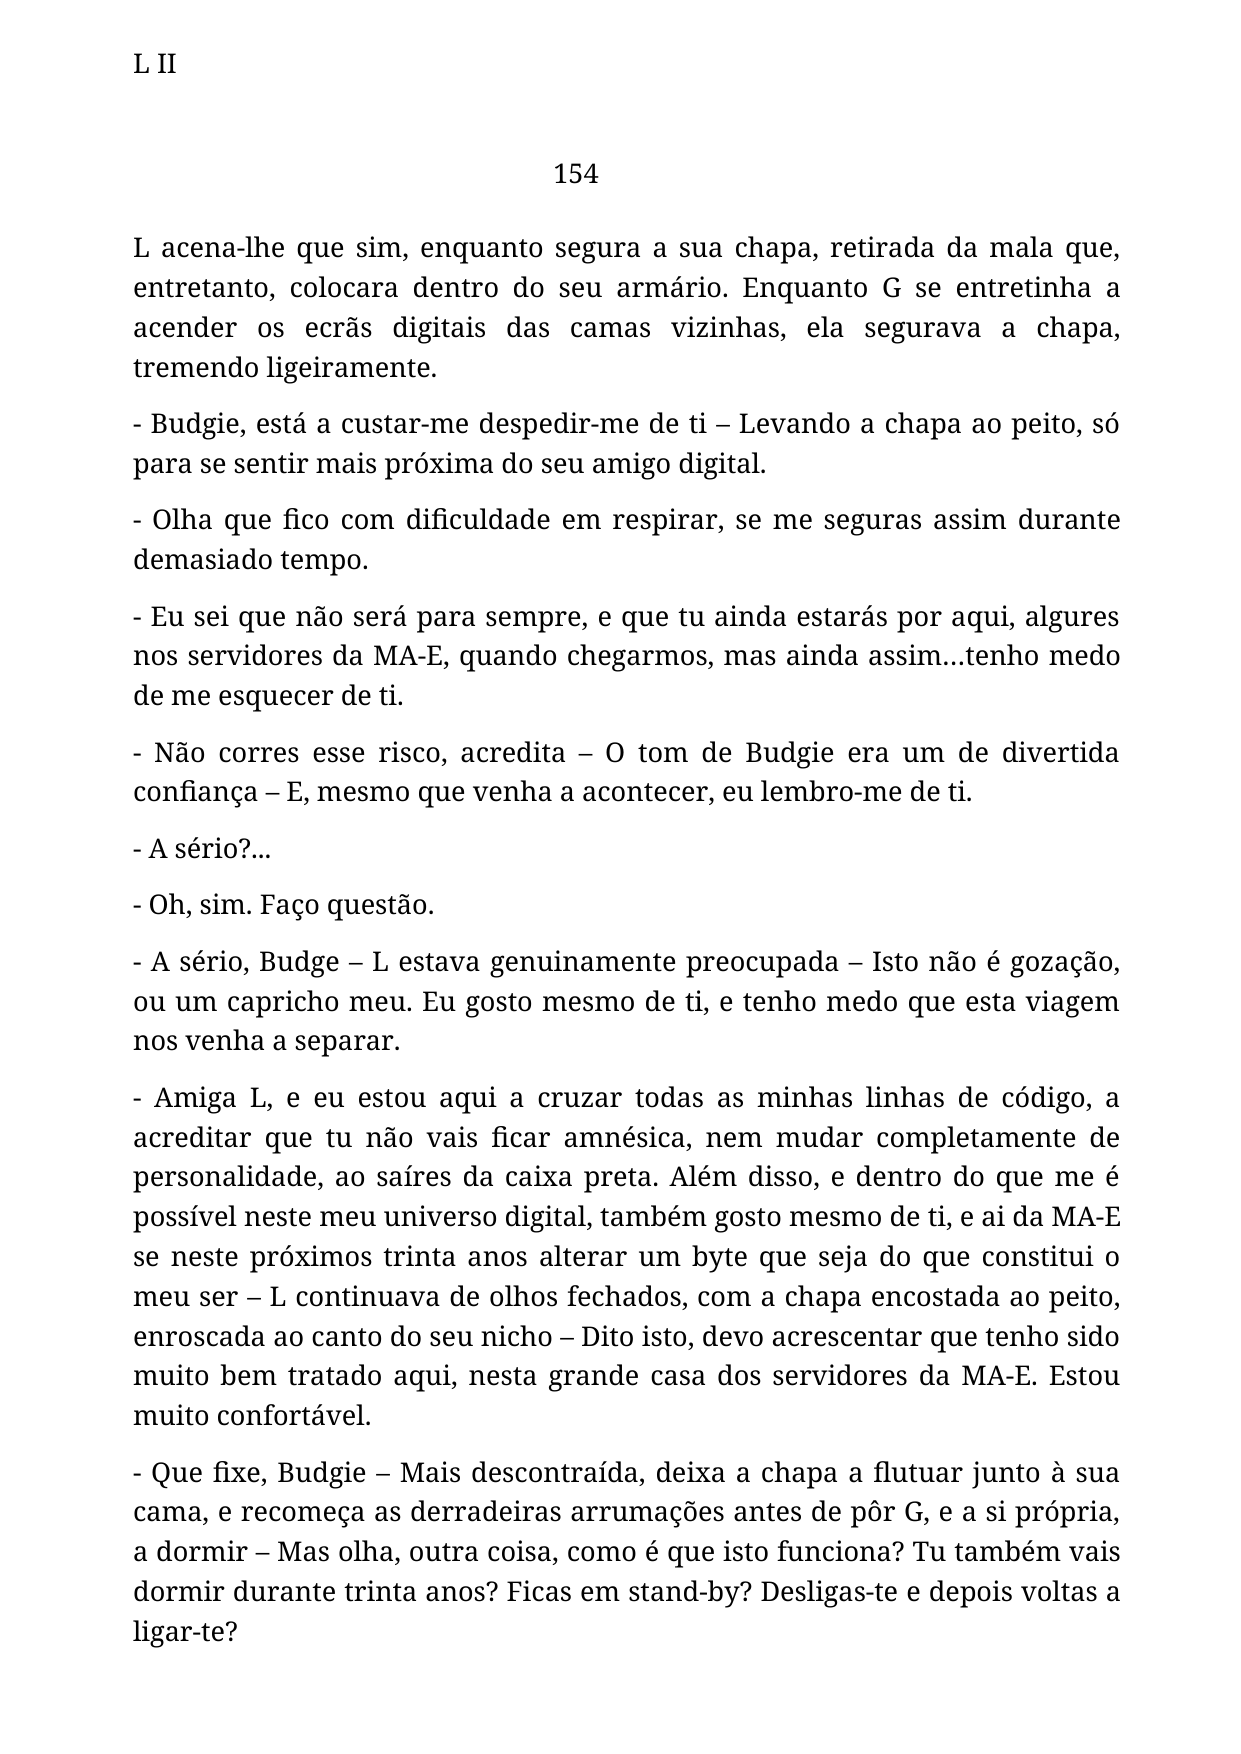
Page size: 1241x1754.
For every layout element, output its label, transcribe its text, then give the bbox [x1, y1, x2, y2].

text - A sério, Budge – L estava genuinamente preocupada – Isto não é gozação, ou um capricho meu. Eu gosto mesmo de ti, e tenho medo que esta viagem nos venha a separar. [133, 942, 1122, 1059]
text - Budgie, está a custar-me despedir-me de ti – Levando a chapa ao peito, só para se sentir mais próxima do seu amigo digital. [133, 404, 1122, 481]
text - Não corres esse risco, acredita – O tom de Budgie era um de divertida confiança – E, mesmo que venha a acontecer, eu lembro-me de ti. [133, 733, 1122, 810]
text - Oh, sim. Faço questão. [133, 886, 1122, 923]
text L acena-lhe que sim, enquanto segura a sua chapa, retirada da mala que, entretanto, colocara dentro do seu armário. Enquanto G se entretinha a acender os ecrãs digitais das camas vizinhas, ela segurava a chapa, tremendo ligeiramente. [133, 229, 1122, 385]
text - Eu sei que não será para sempre, e que tu ainda estarás por aqui, algures nos servidores da MA-E, quando chegarmos, mas ainda assim…tenho medo de me esquecer de ti. [133, 597, 1122, 713]
text - A sério?... [133, 829, 1122, 866]
text - Olha que fico com dificuldade em respirar, se me seguras assim durante demasiado tempo. [133, 501, 1122, 577]
text - Que fixe, Budgie – Mais descontraída, deixa a chapa a flutuar junto à sua cama, e recomeça as derradeiras arrumações antes de pôr G, e a si própria, a dormir – Mas olha, outra coisa, como é que isto funciona? Tu também vais dormir durante trinta anos? Ficas em stand-by? Desligas-te e depois voltas a ligar-te? [133, 1453, 1122, 1649]
text - Amiga L, e eu estou aqui a cruzar todas as minhas linhas de código, a acreditar que tu não vais ficar amnésica, nem mudar completamente de personalidade, ao saíres da caixa preta. Além disso, e dentro do que me é possível neste meu universo digital, também gosto mesmo de ti, e ai da MA-E se neste próximos trinta anos alterar um byte que seja do que constitui o meu ser – L continuava de olhos fechados, com a chapa encostada ao peito, enroscada ao canto do seu nicho – Dito isto, devo acrescentar que tenho sido muito bem tratado aqui, nesta grande casa dos servidores da MA-E. Estou muito confortável. [133, 1078, 1122, 1433]
